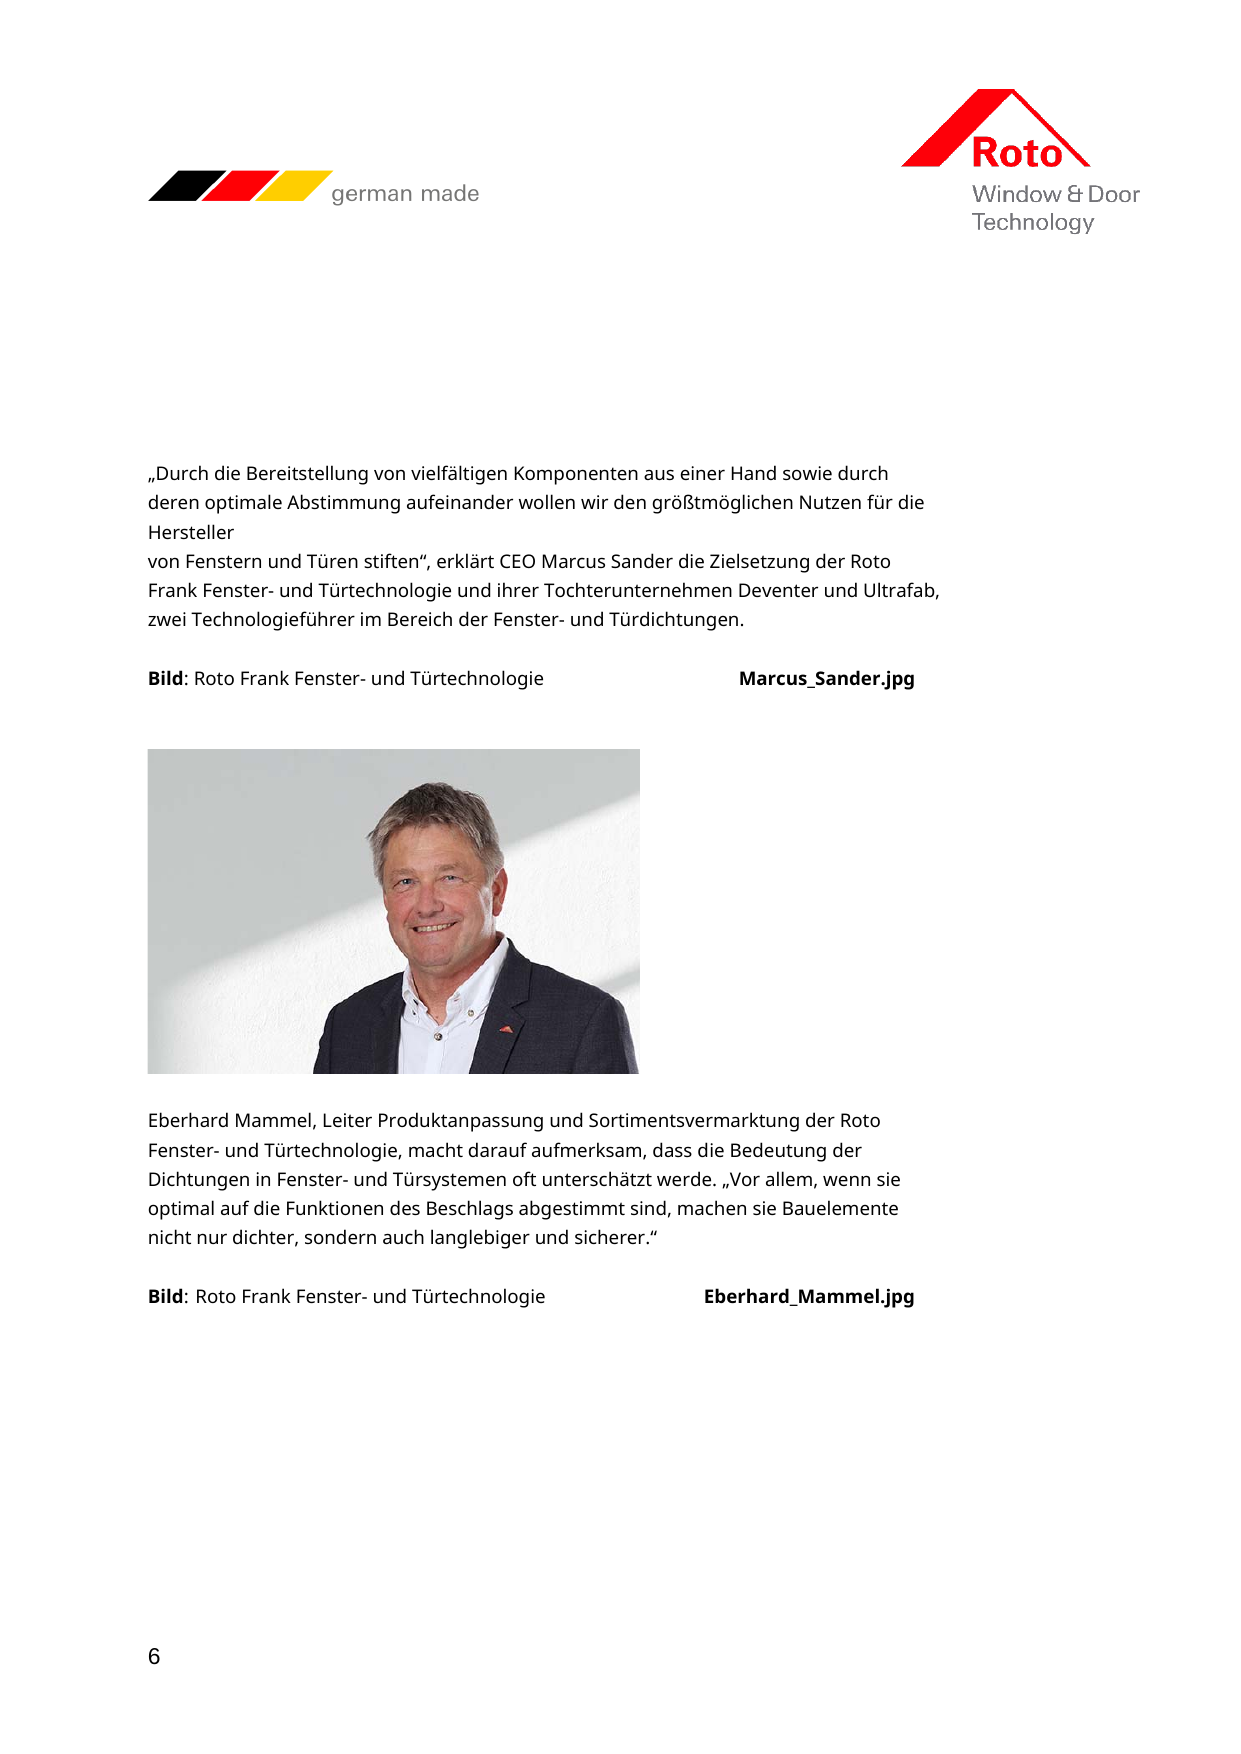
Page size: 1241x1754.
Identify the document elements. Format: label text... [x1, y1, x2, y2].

picture [901, 89, 1197, 238]
picture [147, 749, 640, 1074]
text Eberhard Mammel, Leiter Produktanpassung und Sortimentsvermarktung der Roto Fenster- und Türtechnologie, macht darauf aufmerksam, dass die Bedeutung der Dichtungen in Fenster- und Türsystemen oft unterschätzt werde. „Vor allem, wenn sie optimal auf die Funktionen des Beschlags abgestimmt sind, machen sie Bauelemente nicht nur dichter, sondern auch langlebiger und sicherer.“ [148, 1108, 945, 1250]
text „Durch die Bereitstellung von vielfältigen Komponenten aus einer Hand sowie durch deren optimale Abstimmung aufeinander wollen wir den größtmöglichen Nutzen für die Hersteller [148, 460, 945, 544]
text Bild: Roto Frank Fenster- und Türtechnologie Marcus_Sander.jpg [148, 665, 945, 691]
text Bild: Roto Frank Fenster- und Türtechnologie Eberhard_Mammel.jpg [148, 1283, 945, 1309]
text von Fenstern und Türen stiften“, erklärt CEO Marcus Sander die Zielsetzung der Roto Frank Fenster- und Türtechnologie und ihrer Tochterunternehmen Deventer und Ultrafab, zwei Technologieführer im Bereich der Fenster- und Türdichtungen. [148, 548, 945, 632]
picture [147, 170, 481, 208]
